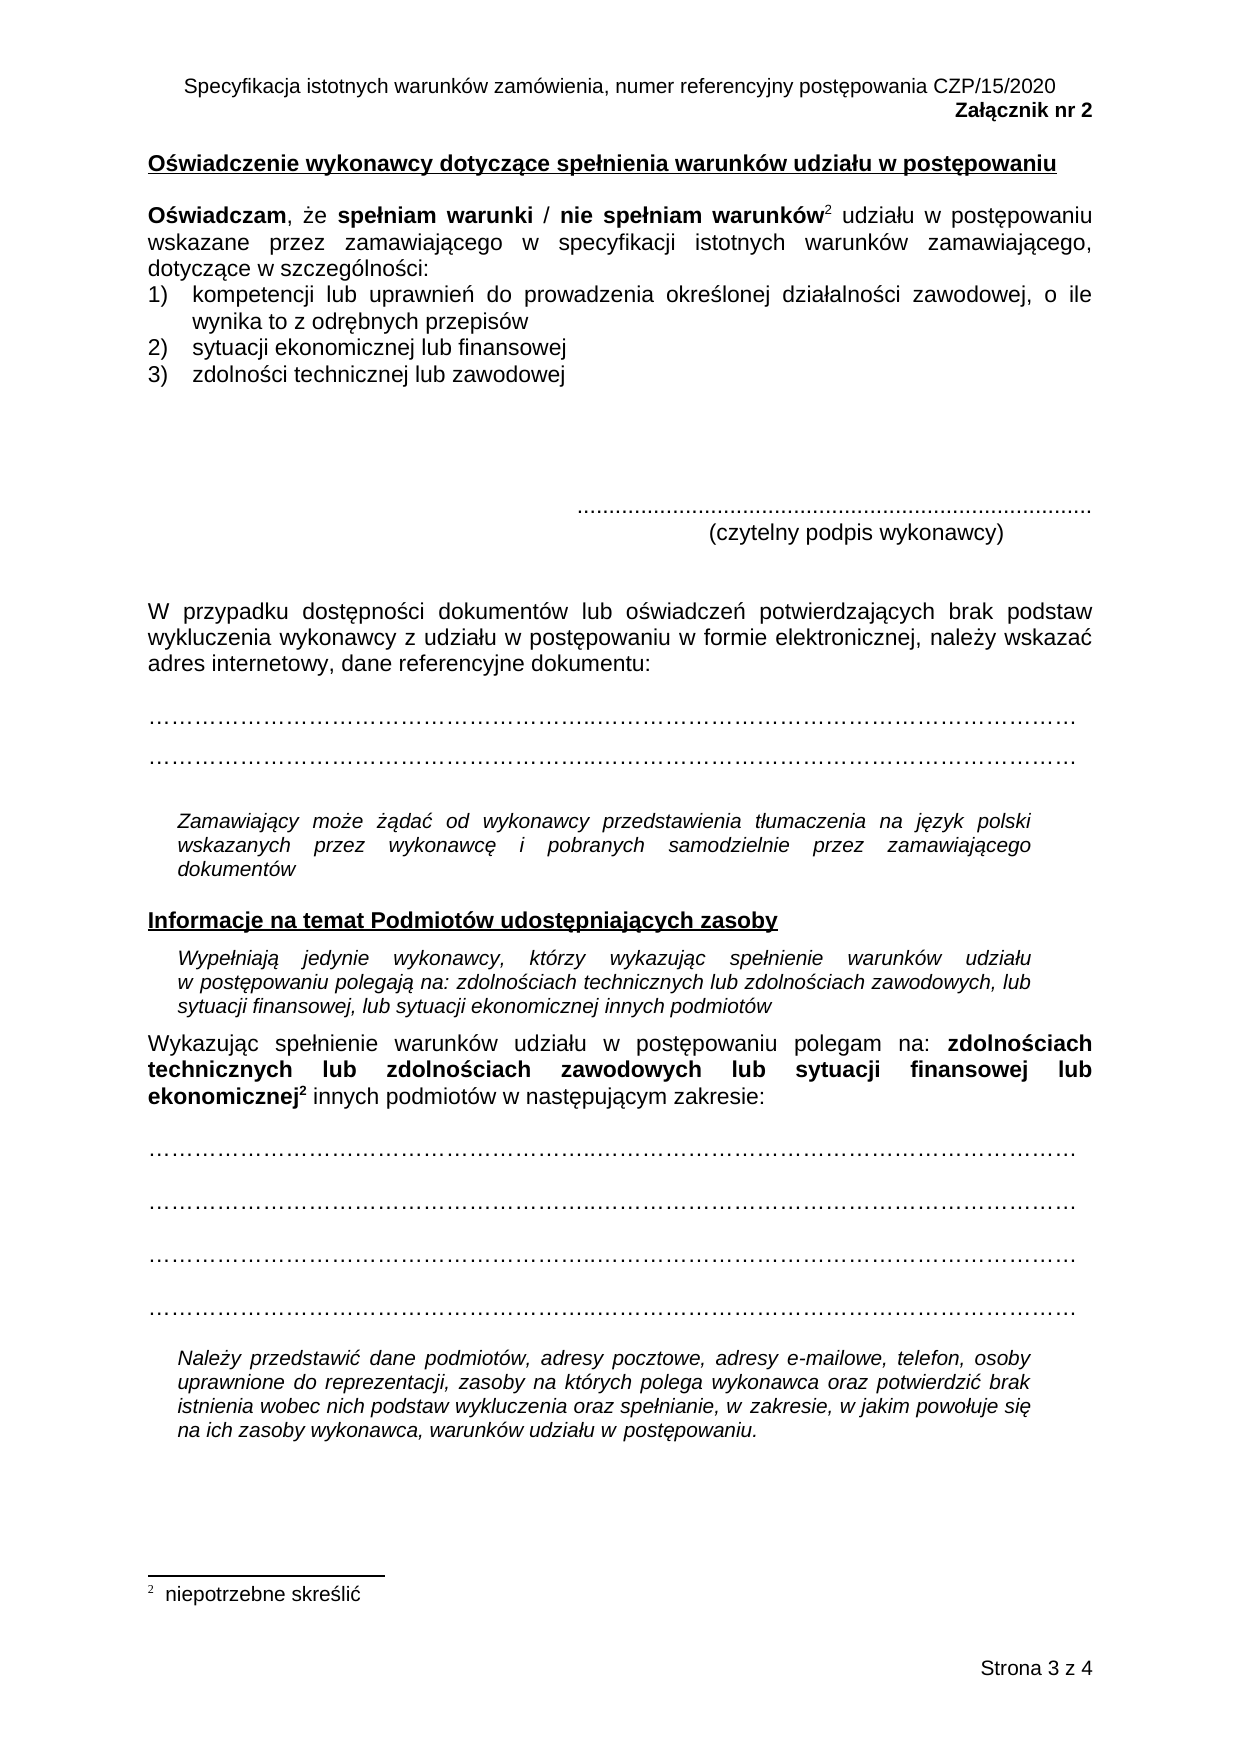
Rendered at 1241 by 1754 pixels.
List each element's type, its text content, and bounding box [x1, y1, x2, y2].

text …………………………………………………..……………………………………………………… [148, 1241, 1093, 1267]
text …………………………………………………..……………………………………………………… [148, 703, 1093, 729]
text Oświadczam, że spełniam warunki / nie spełniam warunków udziału w postępowaniu wskazane przez zamawiającego w specyfikacji istotnych warunków zamawiającego, dotyczące w szczególności: [148, 202, 1093, 281]
text …………………………………………………..……………………………………………………… [148, 1135, 1093, 1162]
text 3) zdolności technicznej lub zawodowej [148, 361, 1093, 387]
text …………………………………………………..……………………………………………………… [148, 743, 1093, 769]
text W przypadku dostępności dokumentów lub oświadczeń potwierdzających brak podstaw wykluczenia wykonawcy z udziału w postępowaniu w formie elektronicznej, należy wskazać adres internetowy, dane referencyjne dokumentu: [148, 598, 1093, 677]
text 1) kompetencji lub uprawnień do prowadzenia określonej działalności zawodowej, o ile wynika to z odrębnych przepisów [148, 281, 1093, 334]
text Oświadczenie wykonawcy dotyczące spełnienia warunków udziału w postępowaniu [148, 150, 1093, 176]
text (czytelny podpis wykonawcy) [620, 519, 1093, 545]
text ................................................................................. [148, 492, 1093, 519]
text Zamawiający może żądać od wykonawcy przedstawienia tłumaczenia na język polski wskazanych przez wykonawcę i pobranych samodzielnie przez zamawiającego dokumentów [177, 808, 1033, 880]
text …………………………………………………..……………………………………………………… [148, 1293, 1093, 1320]
text Wykazując spełnienie warunków udziału w postępowaniu polegam na: zdolnościach technicznych lub zdolnościach zawodowych lub sytuacji finansowej lub ekonomicznej2 innych podmiotów w następującym zakresie: [148, 1030, 1093, 1109]
text Wypełniają jedynie wykonawcy, którzy wykazując spełnienie warunków udziału w postępowaniu polegają na: zdolnościach technicznych lub zdolnościach zawodowych, lub sytuacji finansowej, lub sytuacji ekonomicznej innych podmiotów [177, 946, 1033, 1017]
text …………………………………………………..……………………………………………………… [148, 1188, 1093, 1214]
text Należy przedstawić dane podmiotów, adresy pocztowe, adresy e-mailowe, telefon, osoby uprawnione do reprezentacji, zasoby na których polega wykonawca oraz potwierdzić brak istnienia wobec nich podstaw wykluczenia oraz spełnianie, w zakresie, w jakim powołuje się na ich zasoby wykonawca, warunków udziału w postępowaniu. [177, 1346, 1033, 1442]
text Informacje na temat Podmiotów udostępniających zasoby [148, 907, 1093, 933]
text 2) sytuacji ekonomicznej lub finansowej [148, 334, 1093, 361]
